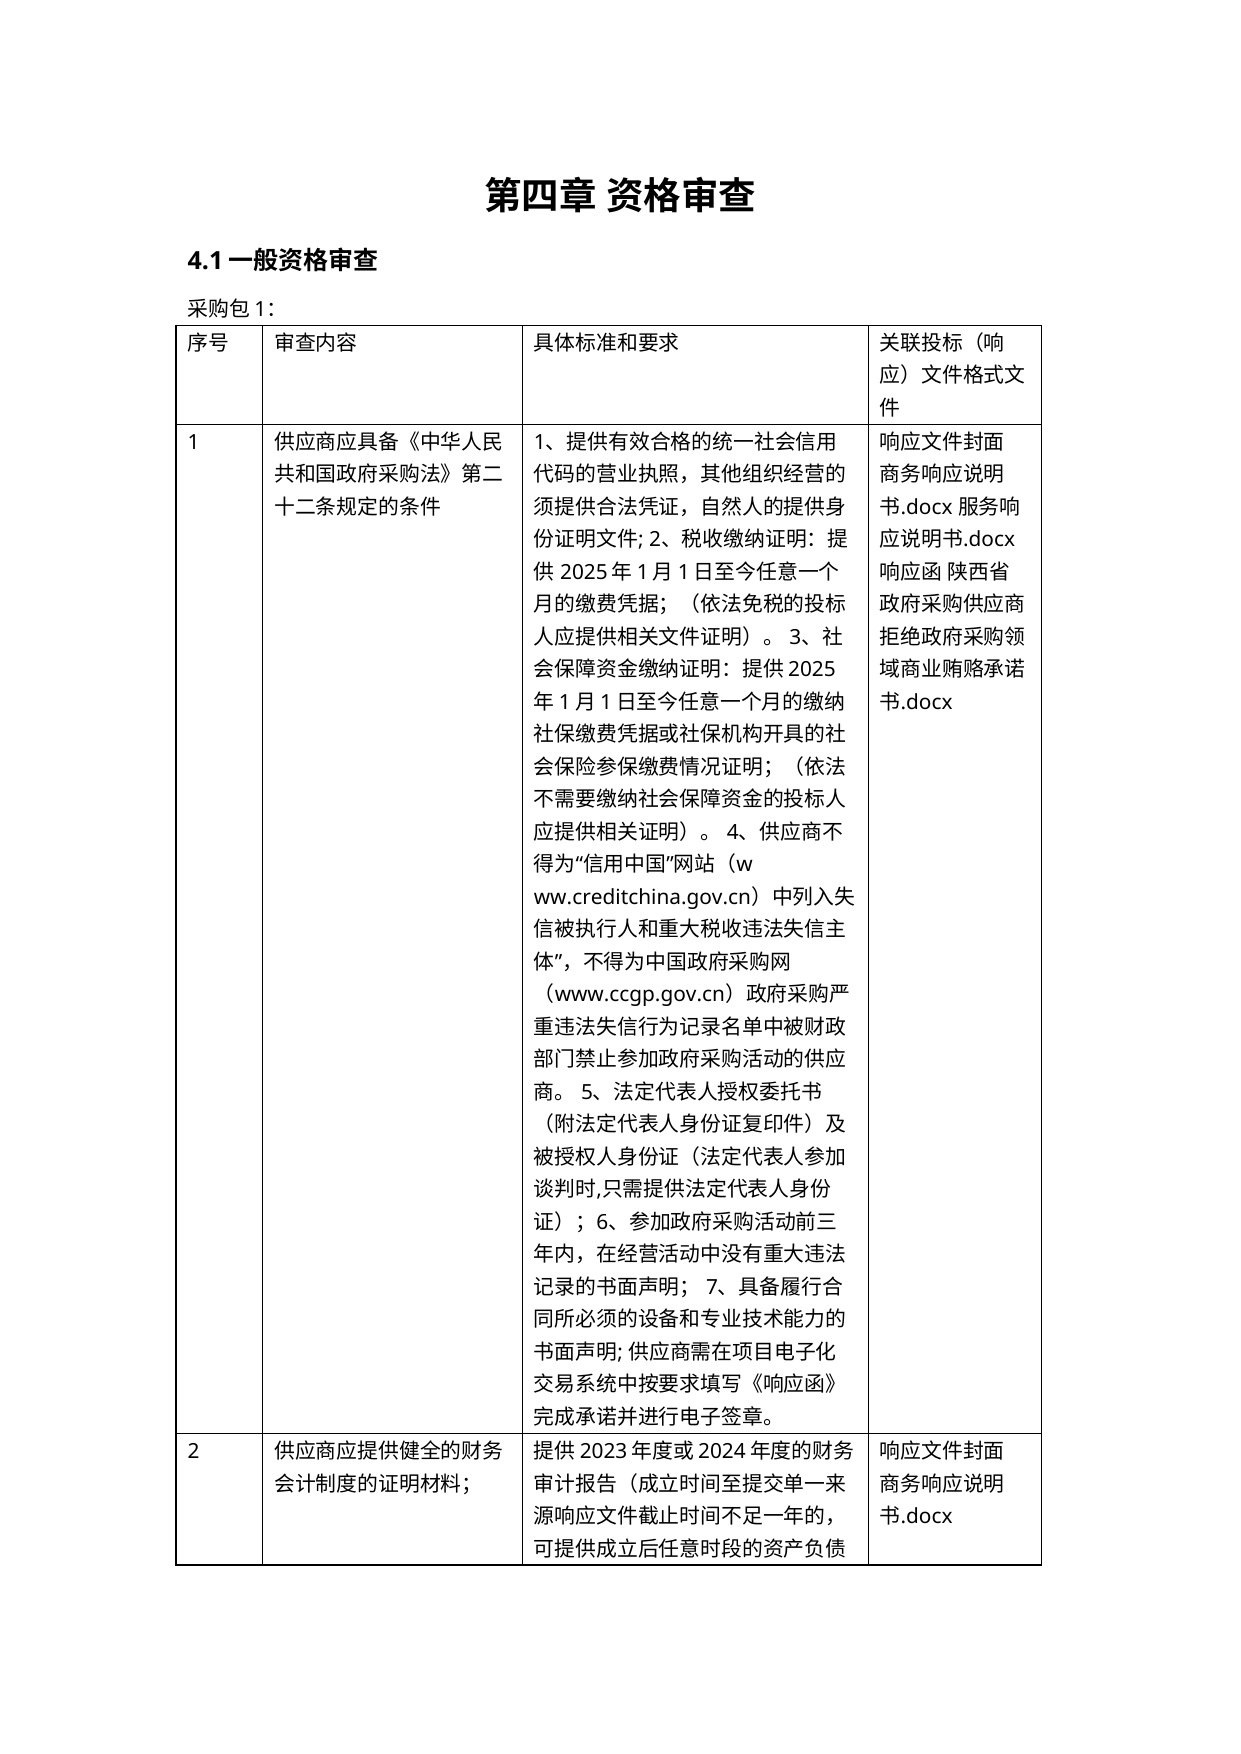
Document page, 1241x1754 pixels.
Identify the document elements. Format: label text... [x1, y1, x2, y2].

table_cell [263, 1434, 522, 1564]
table_cell 2 [177, 1434, 262, 1564]
table_cell 1 [177, 425, 262, 1433]
text 第四章 资格审查 [187, 162, 1053, 227]
table_header 审查内容 [263, 326, 522, 423]
text 4.1一般资格审查 [187, 227, 1053, 292]
table_header 具体标准和要求 [523, 326, 868, 423]
table_header 关联投标（响应）文件格式文件 [869, 326, 1041, 423]
table_cell 1、提供有效合格的统一社会信用代码的营业执照，其他组织经营的须提供合法凭证，自然人的提供身份证明文件; 2、税收缴纳证明：提供 2025年1月1日至今任意一个月的缴费凭据；（依法免税的投标人应提供相关文件证明）。 3、社会保障资金缴纳证明：提供2025年1月1日至今任意一个月的缴纳社保缴费凭据或社保机构开具的社会保险参保缴费情况证明；（依法不需要缴纳社会保障资金的投标人应提供相关证明）。 4、供应商不得为“信用中国”网站（w ww.creditchina.gov.cn）中列入失信被执行人和重大税收违法失信主体”，不得为中国政府采购网（www.ccgp.gov.cn）政府采购严重违法失信行为记录名单中被财政部门禁止参加政府采购活动的供应商。 5、法定代表人授权委托书（附法定代表人身份证复印件）及被授权人身份证（法定代表人参加谈判时,只需提供法定代表人身份证）；6、参加政府采购活动前三年内，在经营活动中没有重大违法记录的书面声明； 7、具备履行合同所必须的设备和专业技术能力的书面声明; 供应商需在项目电子化交易系统中按要求填写《响应函》完成承诺并进行电子签章。 [523, 425, 868, 1433]
text 采购包1： [187, 292, 1053, 324]
table_cell 供应商应具备《中华人民共和国政府采购法》第二十二条规定的条件 [263, 425, 522, 1433]
table_cell 响应文件封面 商务响应说明书.docx [869, 1434, 1041, 1564]
table_cell 响应文件封面 商务响应说明书.docx 服务响应说明书.docx 响应函 陕西省政府采购供应商拒绝政府采购领域商业贿赂承诺书.docx [869, 425, 1041, 1433]
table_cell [523, 1434, 868, 1564]
table_header 序号 [177, 326, 262, 423]
